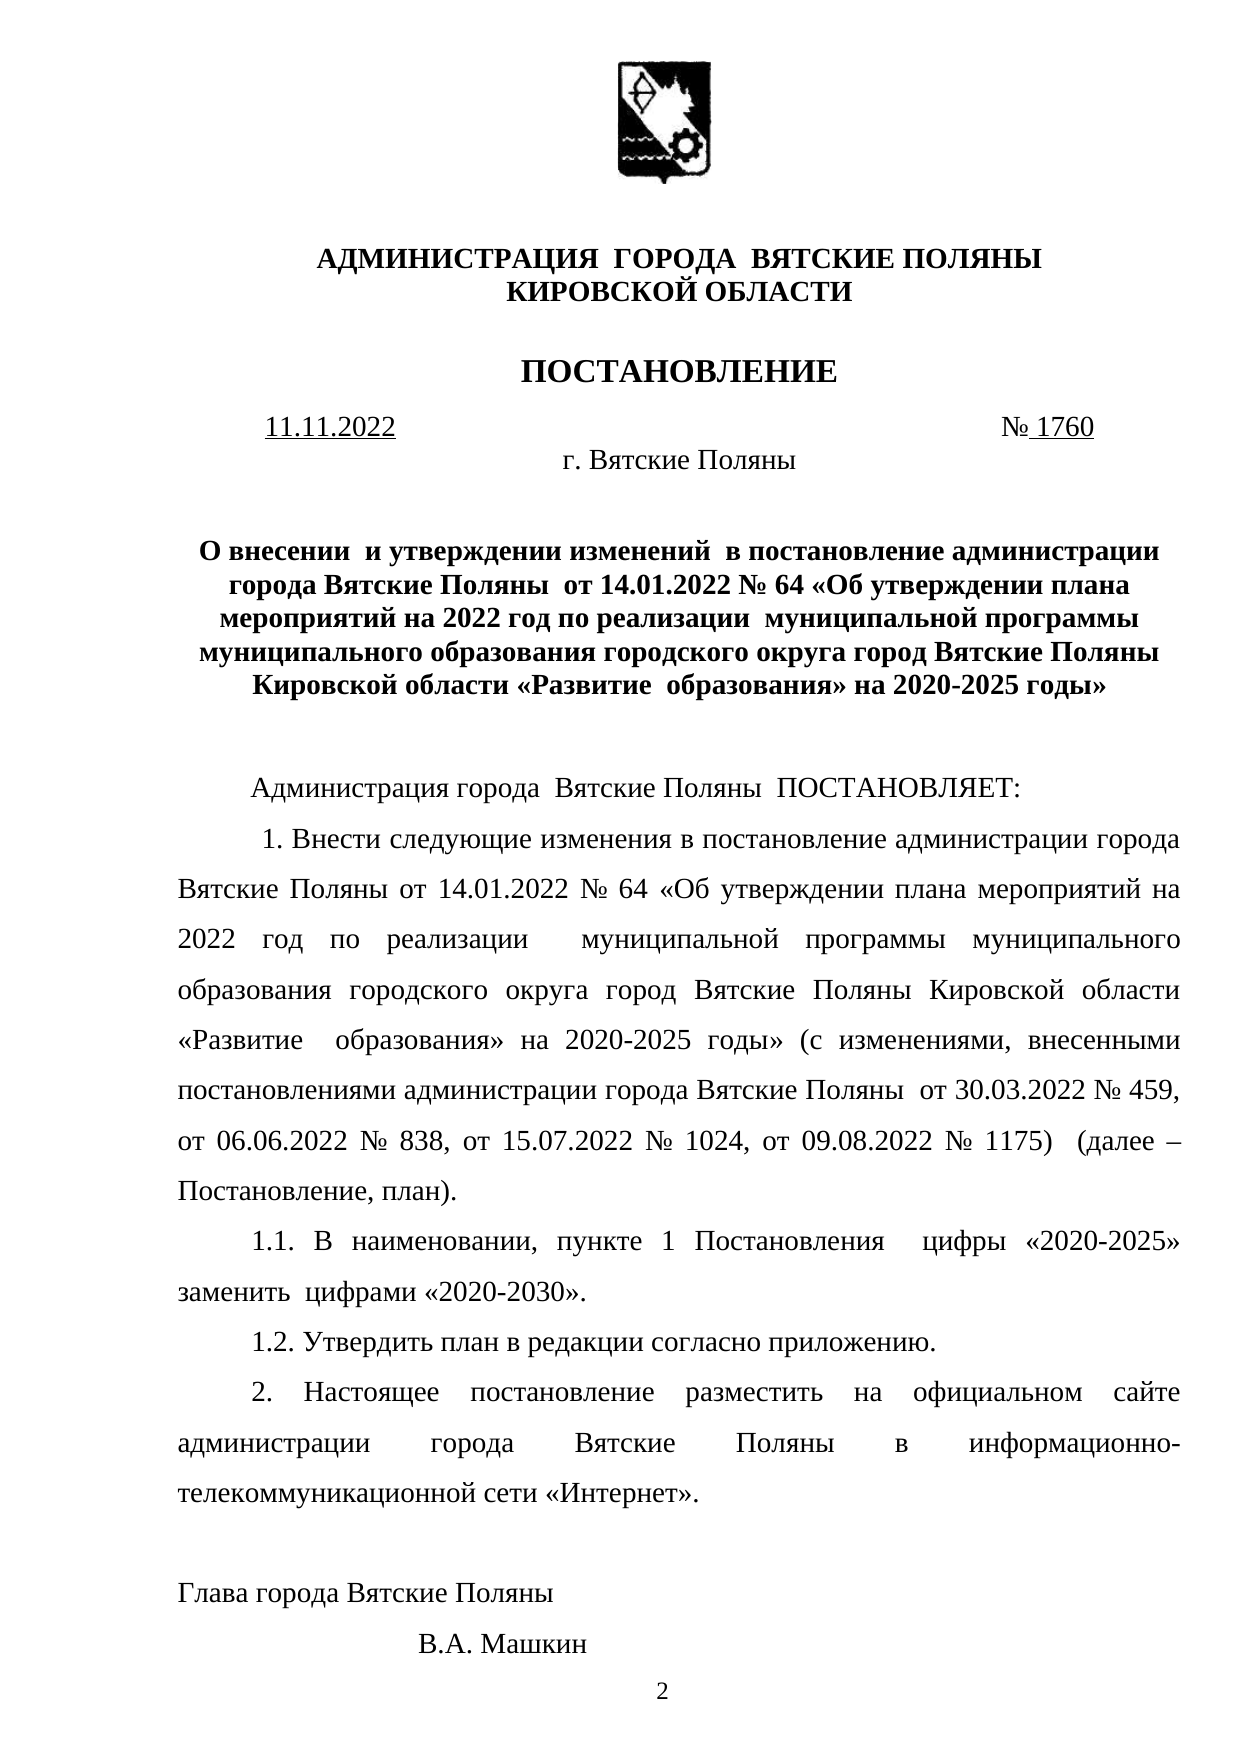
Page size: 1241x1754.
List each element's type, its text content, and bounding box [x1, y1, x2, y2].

text 1. Внести следующие изменения в постановление администрации города Вятские Поляны от 14.01.2022 № 64 «Об утверждении плана мероприятий на 2022 год по реализации муниципальной программы муниципального образования городского округа город Вятские Поляны Кировской области «Развитие образования» на 2020-2025 годы» (с изменениями, внесенными постановлениями администрации города Вятские Поляны от 30.03.2022 № 459, от 06.06.2022 № 838, от 15.07.2022 № 1024, от 09.08.2022 № 1175) (далее – Постановление, план). [177, 821, 1181, 1207]
subtitle АДМИНИСТРАЦИЯ ГОРОДА ВЯТСКИЕ ПОЛЯНЫ [177, 241, 1181, 274]
text Администрация города Вятские Поляны ПОСТАНОВЛЯЕТ: [177, 771, 1181, 804]
text ПОСТАНОВЛЕНИЕ [177, 351, 1181, 389]
text 11.11.2022 № 1760 [177, 409, 1181, 442]
text 2. Настоящее постановление разместить на официальном сайте администрации города Вятские Поляны в информационно-телекоммуникационной сети «Интернет». [177, 1374, 1181, 1508]
text О внесении и утверждении изменений в постановление администрации города Вятские Поляны от 14.01.2022 № 64 «Об утверждении плана мероприятий на 2022 год по реализации муниципальной программы муниципального образования городского округа город Вятские Поляны Кировской области «Развитие образования» на 2020-2025 годы» [177, 533, 1181, 701]
text КИРОВСКОЙ ОБЛАСТИ [177, 274, 1181, 308]
text Глава города Вятские Поляны [177, 1576, 1181, 1609]
text 2 [162, 1676, 1181, 1705]
text 1.2. Утвердить план в редакции согласно приложению. [177, 1324, 1181, 1358]
text 1.1. В наименовании, пункте 1 Постановления цифры «2020-2025» заменить цифрами «2020-2030». [177, 1223, 1181, 1307]
text В.А. Машкин [177, 1626, 1181, 1659]
text г. Вятские Поляны [177, 442, 1181, 476]
picture [617, 61, 712, 184]
